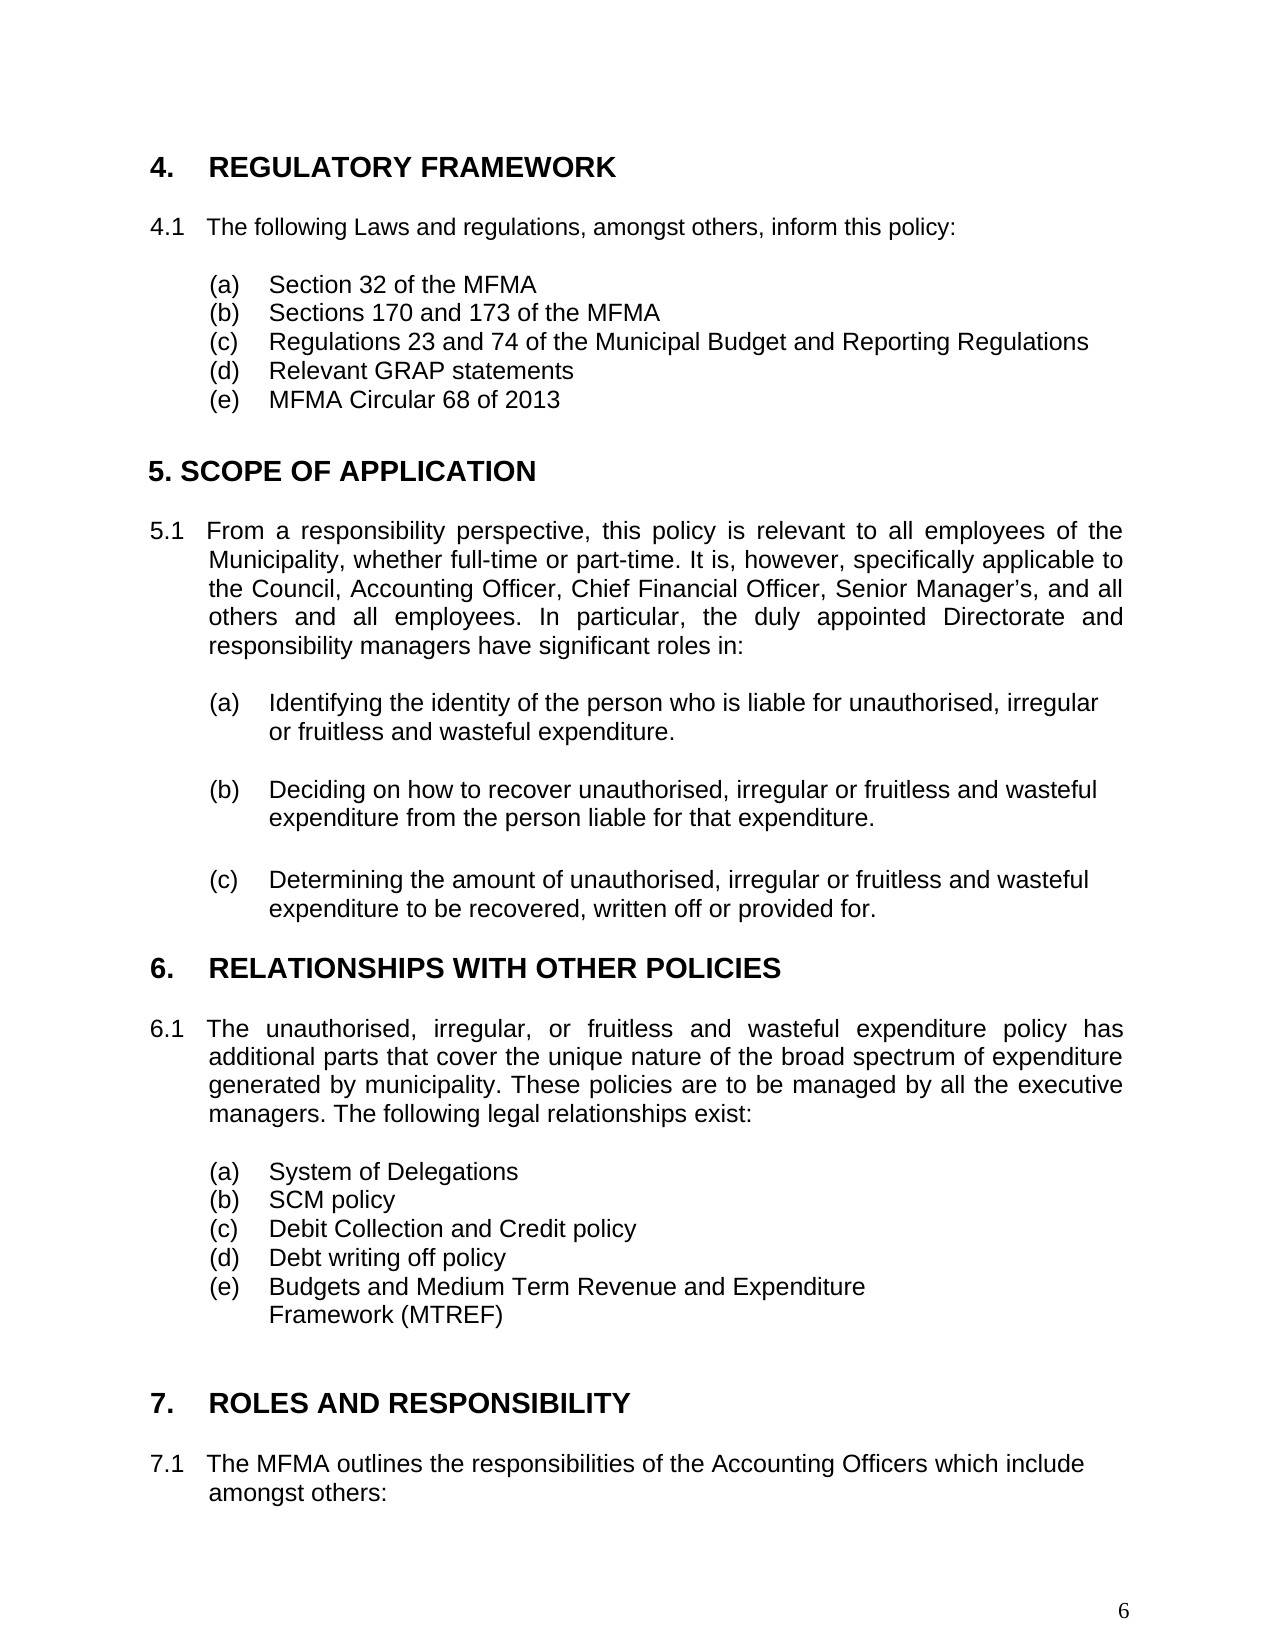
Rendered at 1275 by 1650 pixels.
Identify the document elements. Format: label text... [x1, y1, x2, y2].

list Debit Collection and Credit policy [209, 1214, 1129, 1243]
list MFMA Circular 68 of 2013 [209, 385, 1129, 413]
list Debt writing off policy [209, 1243, 1129, 1272]
list Section 32 of the MFMA [209, 270, 1129, 298]
text 6.1 The unauthorised, irregular, or fruitless and wasteful expenditure policy has additional parts that cover the unique nature of the broad spectrum of expenditure generated by municipality. These policies are to be managed by all the executive managers. The following legal relationships exist: [149, 1015, 1125, 1127]
list System of Delegations [209, 1157, 1129, 1185]
list Identifying the identity of the person who is liable for unauthorised, irregular or fruitless and wasteful expenditure. [209, 689, 1125, 746]
list ROLES AND RESPONSIBILITY [150, 1387, 1129, 1420]
text 4.1 The following Laws and regulations, amongst others, inform this policy: [150, 212, 1129, 241]
text 7.1 The MFMA outlines the responsibilities of the Accounting Officers which include amongst others: [149, 1450, 1125, 1506]
list Budgets and Medium Term Revenue and Expenditure Framework (MTREF) [209, 1273, 998, 1329]
list Determining the amount of unauthorised, irregular or fruitless and wasteful expenditure to be recovered, written off or provided for. [209, 866, 1125, 922]
list RELATIONSHIPS WITH OTHER POLICIES [150, 951, 1129, 985]
list SCM policy [209, 1185, 1129, 1214]
list Regulations 23 and 74 of the Municipal Budget and Reporting Regulations [209, 327, 1129, 356]
list Sections 170 and 173 of the MFMA [209, 298, 1129, 327]
text 5. SCOPE OF APPLICATION [148, 457, 1129, 487]
text 5.1 From a responsibility perspective, this policy is relevant to all employees of the Municipality, whether full-time or part-time. It is, however, specifically applicable to the Council, Accounting Officer, Chief Financial Officer, Senior Manager’s, and all others and all employees. In particular, the duly appointed Directorate and responsibility managers have significant roles in: [149, 517, 1125, 659]
list REGULATORY FRAMEWORK [150, 150, 1129, 183]
list Deciding on how to recover unauthorised, irregular or fruitless and wasteful expenditure from the person liable for that expenditure. [209, 776, 1125, 832]
list Relevant GRAP statements [209, 356, 1129, 385]
